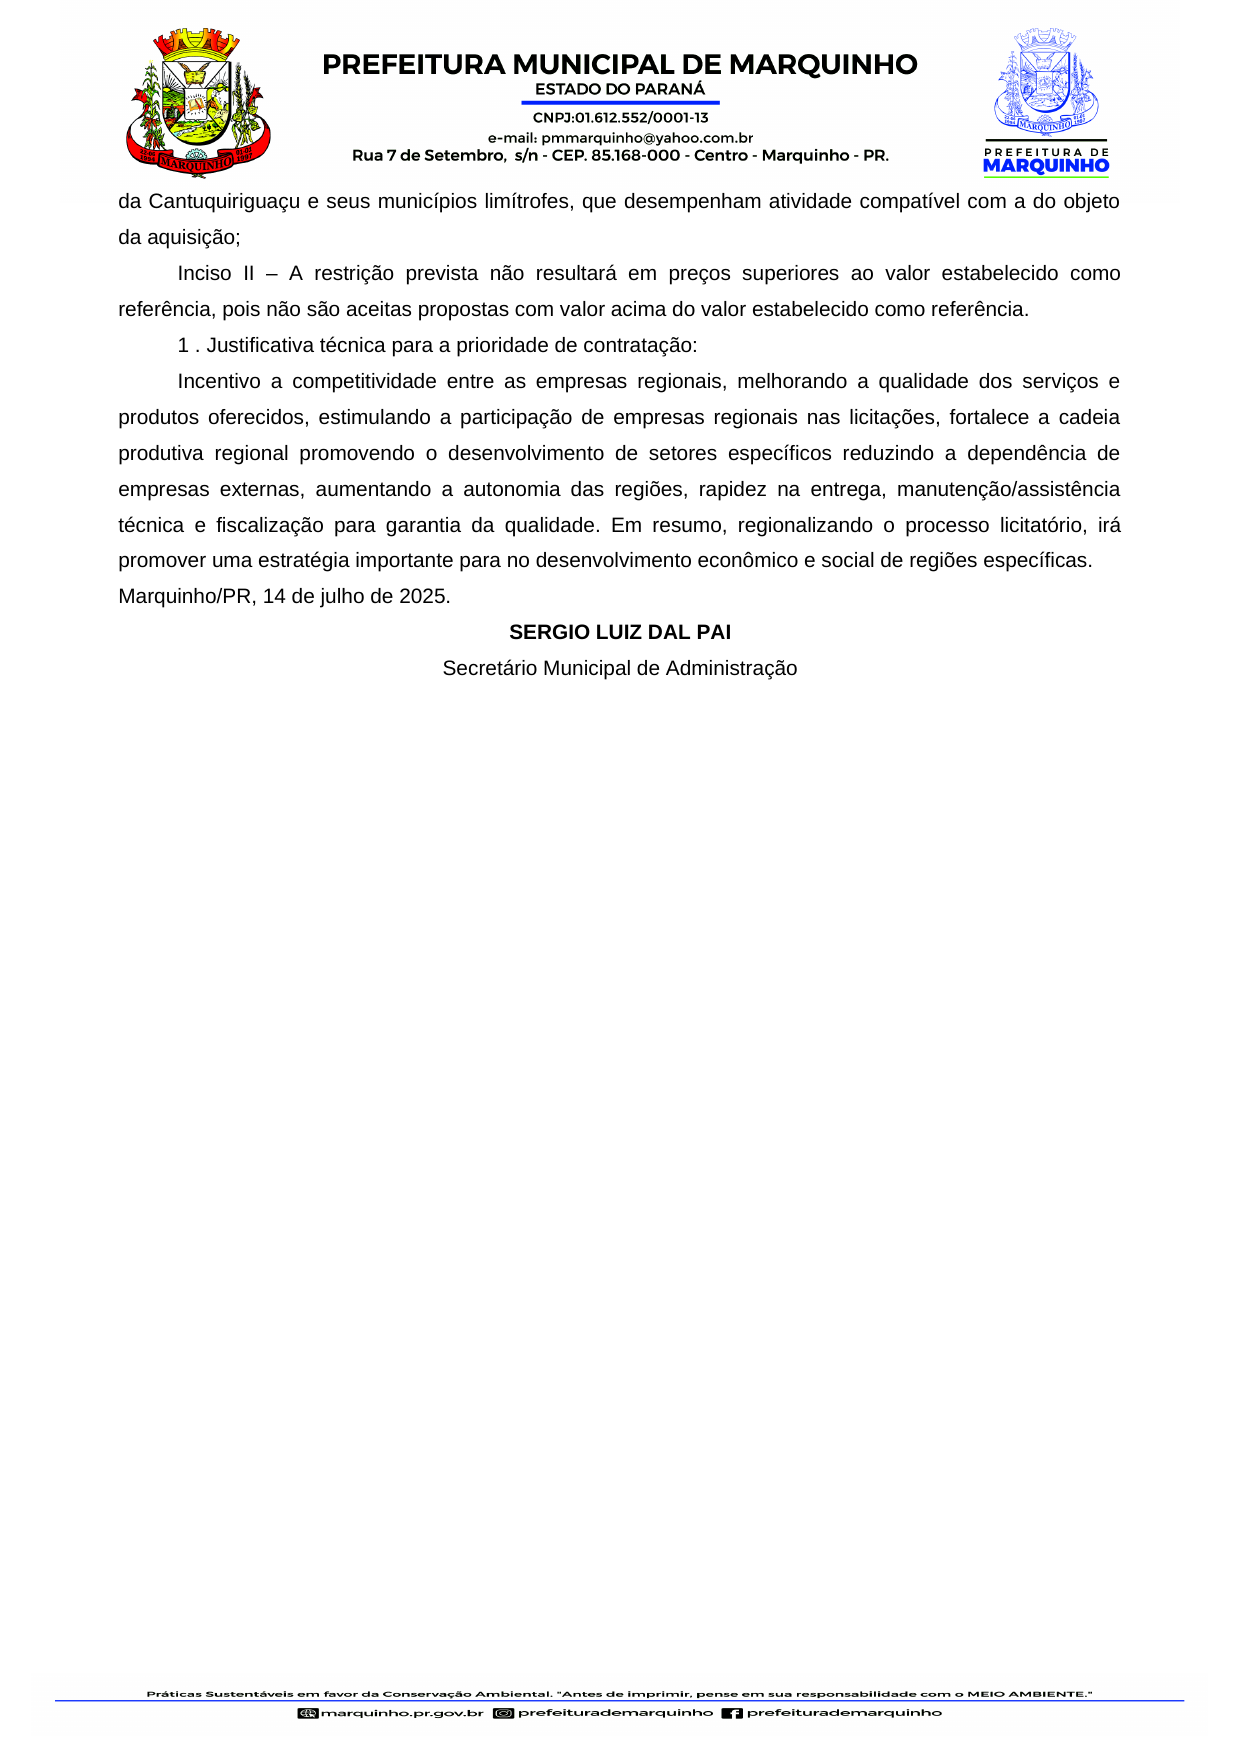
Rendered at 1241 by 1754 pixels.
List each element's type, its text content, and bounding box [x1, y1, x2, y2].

picture [60, 0, 1181, 203]
list 1 . Justificativa técnica para a prioridade de contratação: [177, 333, 1122, 357]
list Inciso II – A restrição prevista não resultará em preços superiores ao valor estabelecido como referência, pois não são aceitas propostas com valor acima do valor estabelecido como referência. [118, 261, 1122, 321]
picture [31, 1673, 1208, 1736]
text Secretário Municipal de Administração [118, 656, 1122, 680]
list Incentivo a competitividade entre as empresas regionais, melhorando a qualidade dos serviços e produtos oferecidos, estimulando a participação de empresas regionais nas licitações, fortalece a cadeia produtiva regional promovendo o desenvolvimento de setores específicos reduzindo a dependência de empresas externas, aumentando a autonomia das regiões, rapidez na entrega, manutenção/assistência técnica e fiscalização para garantia da qualidade. Em resumo, regionalizando o processo licitatório, irá promover uma estratégia importante para no desenvolvimento econômico e social de regiões específicas. [118, 369, 1122, 572]
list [118, 189, 1122, 249]
text SERGIO LUIZ DAL PAI [118, 620, 1122, 644]
text Marquinho/PR, 14 de julho de 2025. [118, 584, 1122, 608]
